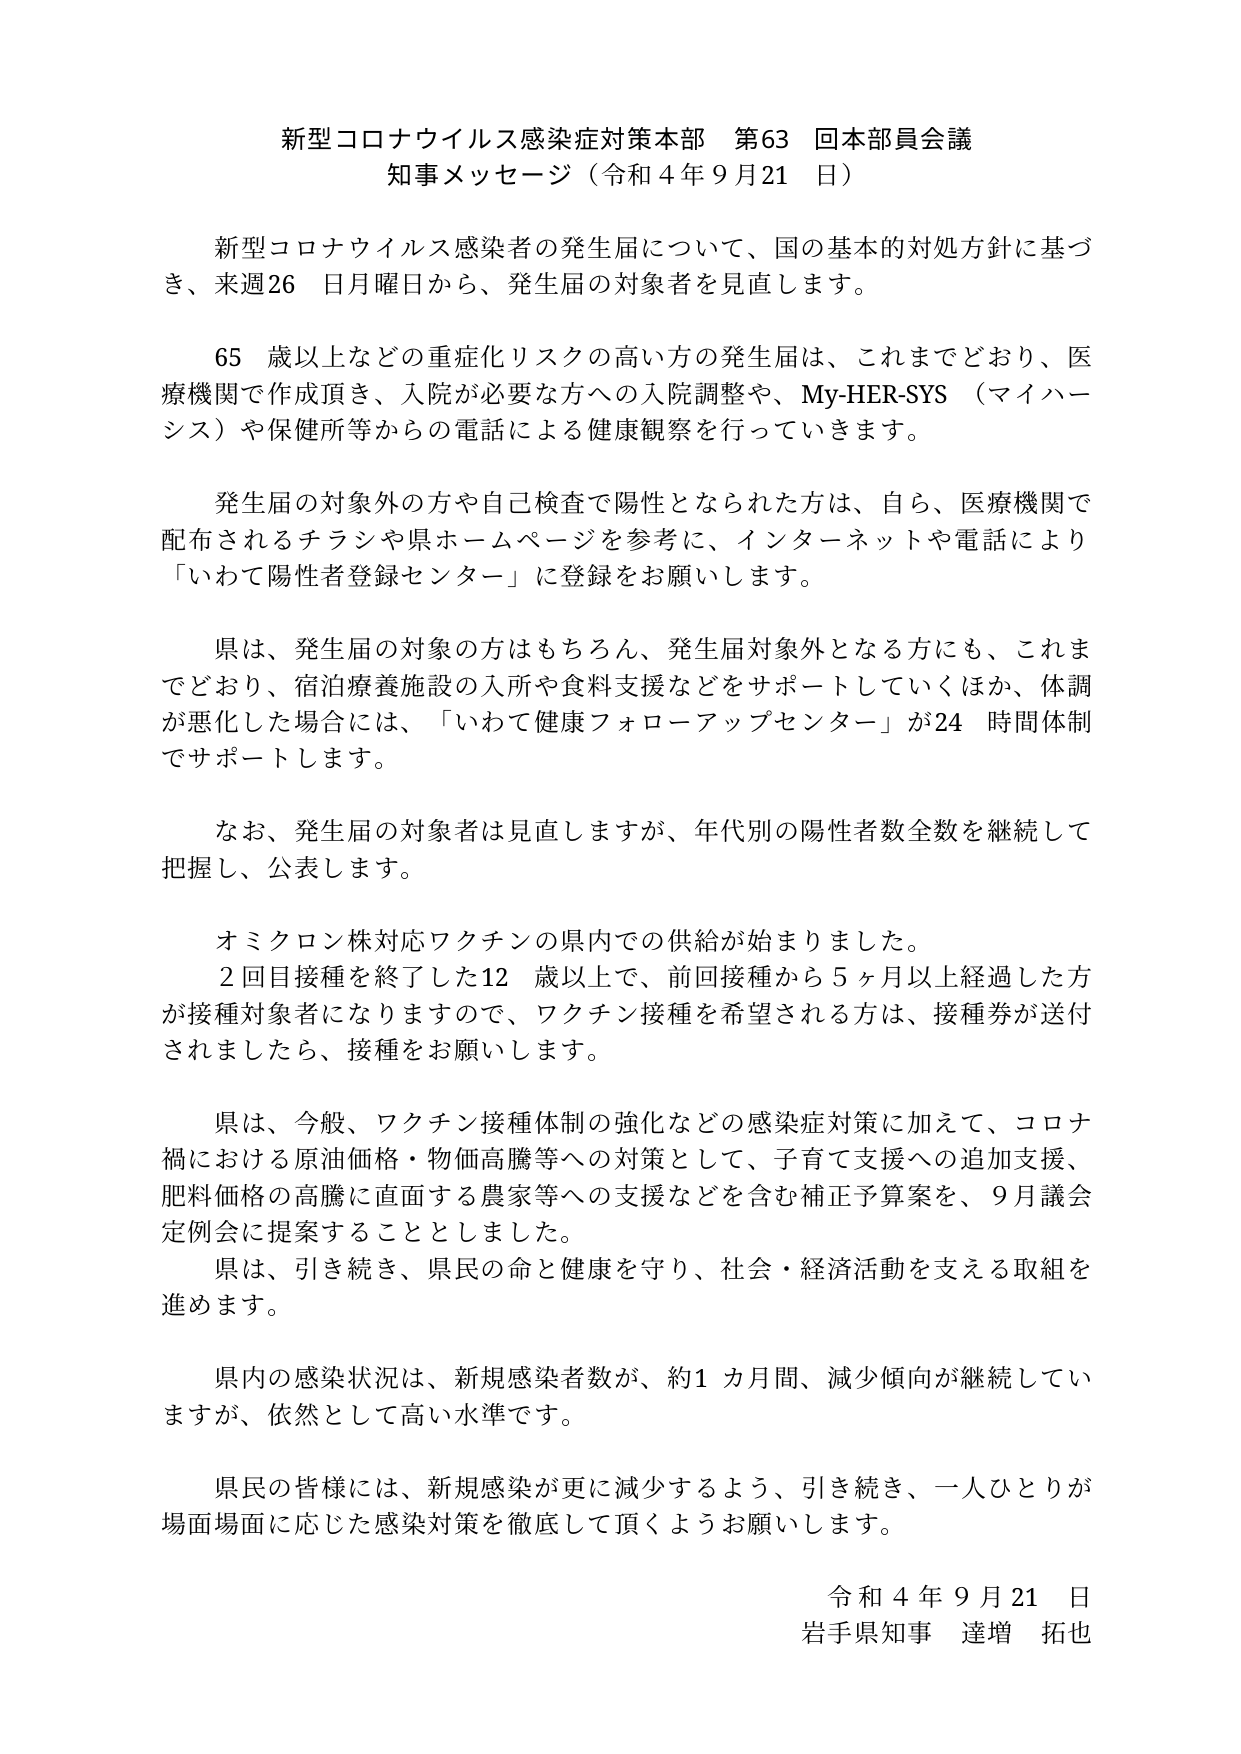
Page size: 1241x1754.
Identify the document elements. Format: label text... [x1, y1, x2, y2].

text 知事メッセージ（令和４年９月21日） [161, 156, 1094, 192]
text 岩手県知事 達増 拓也 [161, 1614, 1094, 1650]
text 県は、今般、ワクチン接種体制の強化などの感染症対策に加えて、コロナ禍における原油価格・物価高騰等への対策として、子育て支援への追加支援、肥料価格の高騰に直面する農家等への支援などを含む補正予算案を、９月議会定例会に提案することとしました。 [161, 1103, 1094, 1249]
text 県内の感染状況は、新規感染者数が、約1カ月間、減少傾向が継続していますが、依然として高い水準です。 [161, 1359, 1094, 1432]
text 県は、発生届の対象の方はもちろん、発生届対象外となる方にも、これまでどおり、宿泊療養施設の入所や食料支援などをサポートしていくほか、体調が悪化した場合には、「いわて健康フォローアップセンター」が24時間体制でサポートします。 [161, 629, 1094, 775]
text 県は、引き続き、県民の命と健康を守り、社会・経済活動を支える取組を進めます。 [161, 1249, 1094, 1322]
text 新型コロナウイルス感染者の発生届について、国の基本的対処方針に基づき、来週26日月曜日から、発生届の対象者を見直します。 [161, 228, 1094, 301]
text 新型コロナウイルス感染症対策本部 第63回本部員会議 [161, 119, 1094, 156]
text オミクロン株対応ワクチンの県内での供給が始まりました。 [161, 921, 1094, 958]
text ２回目接種を終了した12歳以上で、前回接種から５ヶ月以上経過した方が接種対象者になりますので、ワクチン接種を希望される方は、接種券が送付されましたら、接種をお願いします。 [161, 958, 1094, 1067]
text なお、発生届の対象者は見直しますが、年代別の陽性者数全数を継続して把握し、公表します。 [161, 812, 1094, 885]
text 65歳以上などの重症化リスクの高い方の発生届は、これまでどおり、医療機関で作成頂き、入院が必要な方への入院調整や、My‐HER-SYS（マイハーシス）や保健所等からの電話による健康観察を行っていきます。 [161, 338, 1094, 447]
text 県民の皆様には、新規感染が更に減少するよう、引き続き、一人ひとりが場面場面に応じた感染対策を徹底して頂くようお願いします。 [161, 1468, 1094, 1541]
text 発生届の対象外の方や自己検査で陽性となられた方は、自ら、医療機関で配布されるチラシや県ホームページを参考に、インターネットや電話により「いわて陽性者登録センター」に登録をお願いします。 [161, 484, 1094, 593]
text 令和４年９月21日 [161, 1577, 1094, 1614]
